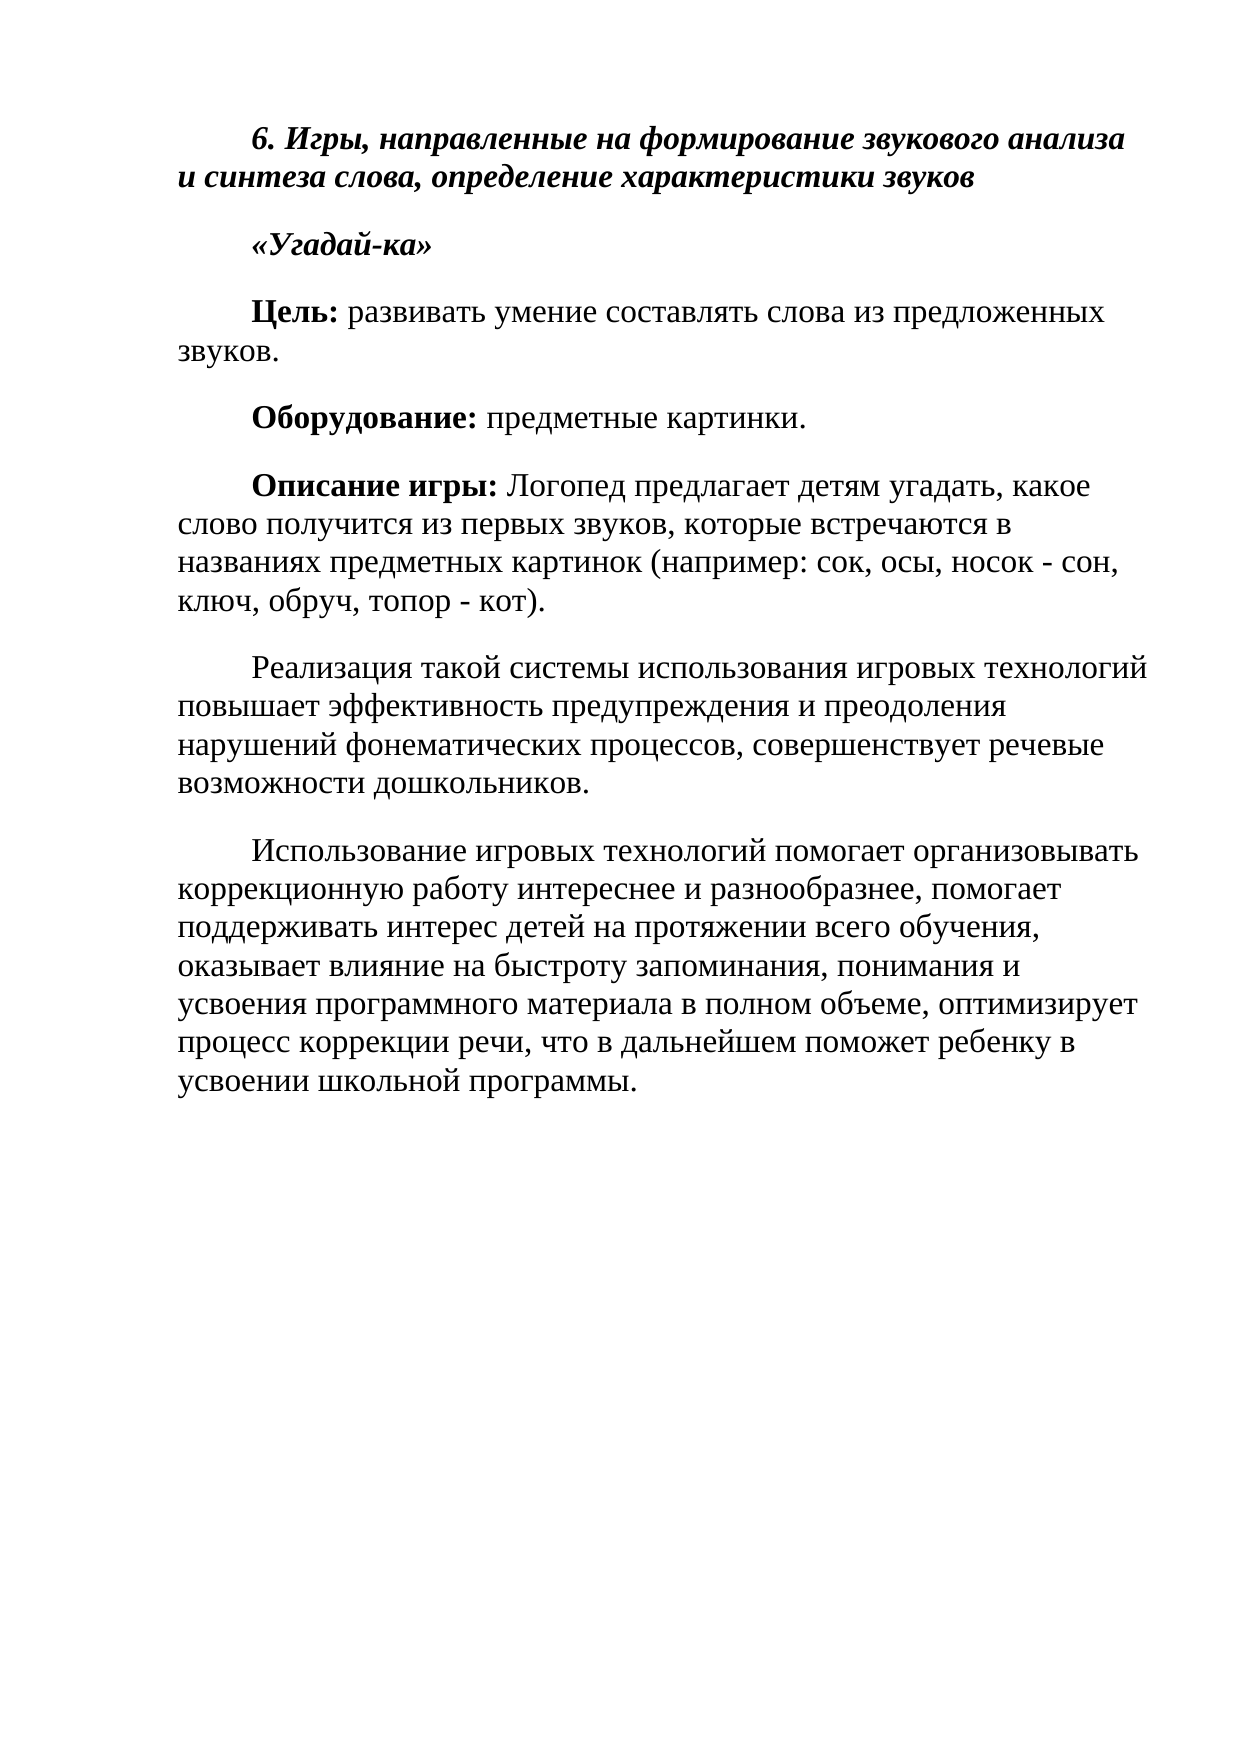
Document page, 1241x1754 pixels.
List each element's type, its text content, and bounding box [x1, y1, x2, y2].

text «Угадай-ка» [177, 224, 1152, 262]
text 6. Игры, направленные на формирование звукового анализа и синтеза слова, определение характеристики звуков [177, 118, 1152, 195]
text Цель: развивать умение составлять слова из предложенных звуков. [177, 291, 1152, 368]
text Реализация такой системы использования игровых технологий повышает эффективность предупреждения и преодоления нарушений фонематических процессов, совершенствует речевые возможности дошкольников. [177, 647, 1152, 801]
text Использование игровых технологий помогает организовывать коррекционную работу интереснее и разнообразнее, помогает поддерживать интерес детей на протяжении всего обучения, оказывает влияние на быстроту запоминания, понимания и усвоения программного материала в полном объеме, оптимизирует процесс коррекции речи, что в дальнейшем поможет ребенку в усвоении школьной программы. [177, 830, 1152, 1098]
text Описание игры: Логопед предлагает детям угадать, какое слово получится из первых звуков, которые встречаются в названиях предметных картинок (например: сок, осы, носок - сон, ключ, обруч, топор - кот). [177, 465, 1152, 618]
text Оборудование: предметные картинки. [177, 397, 1152, 436]
